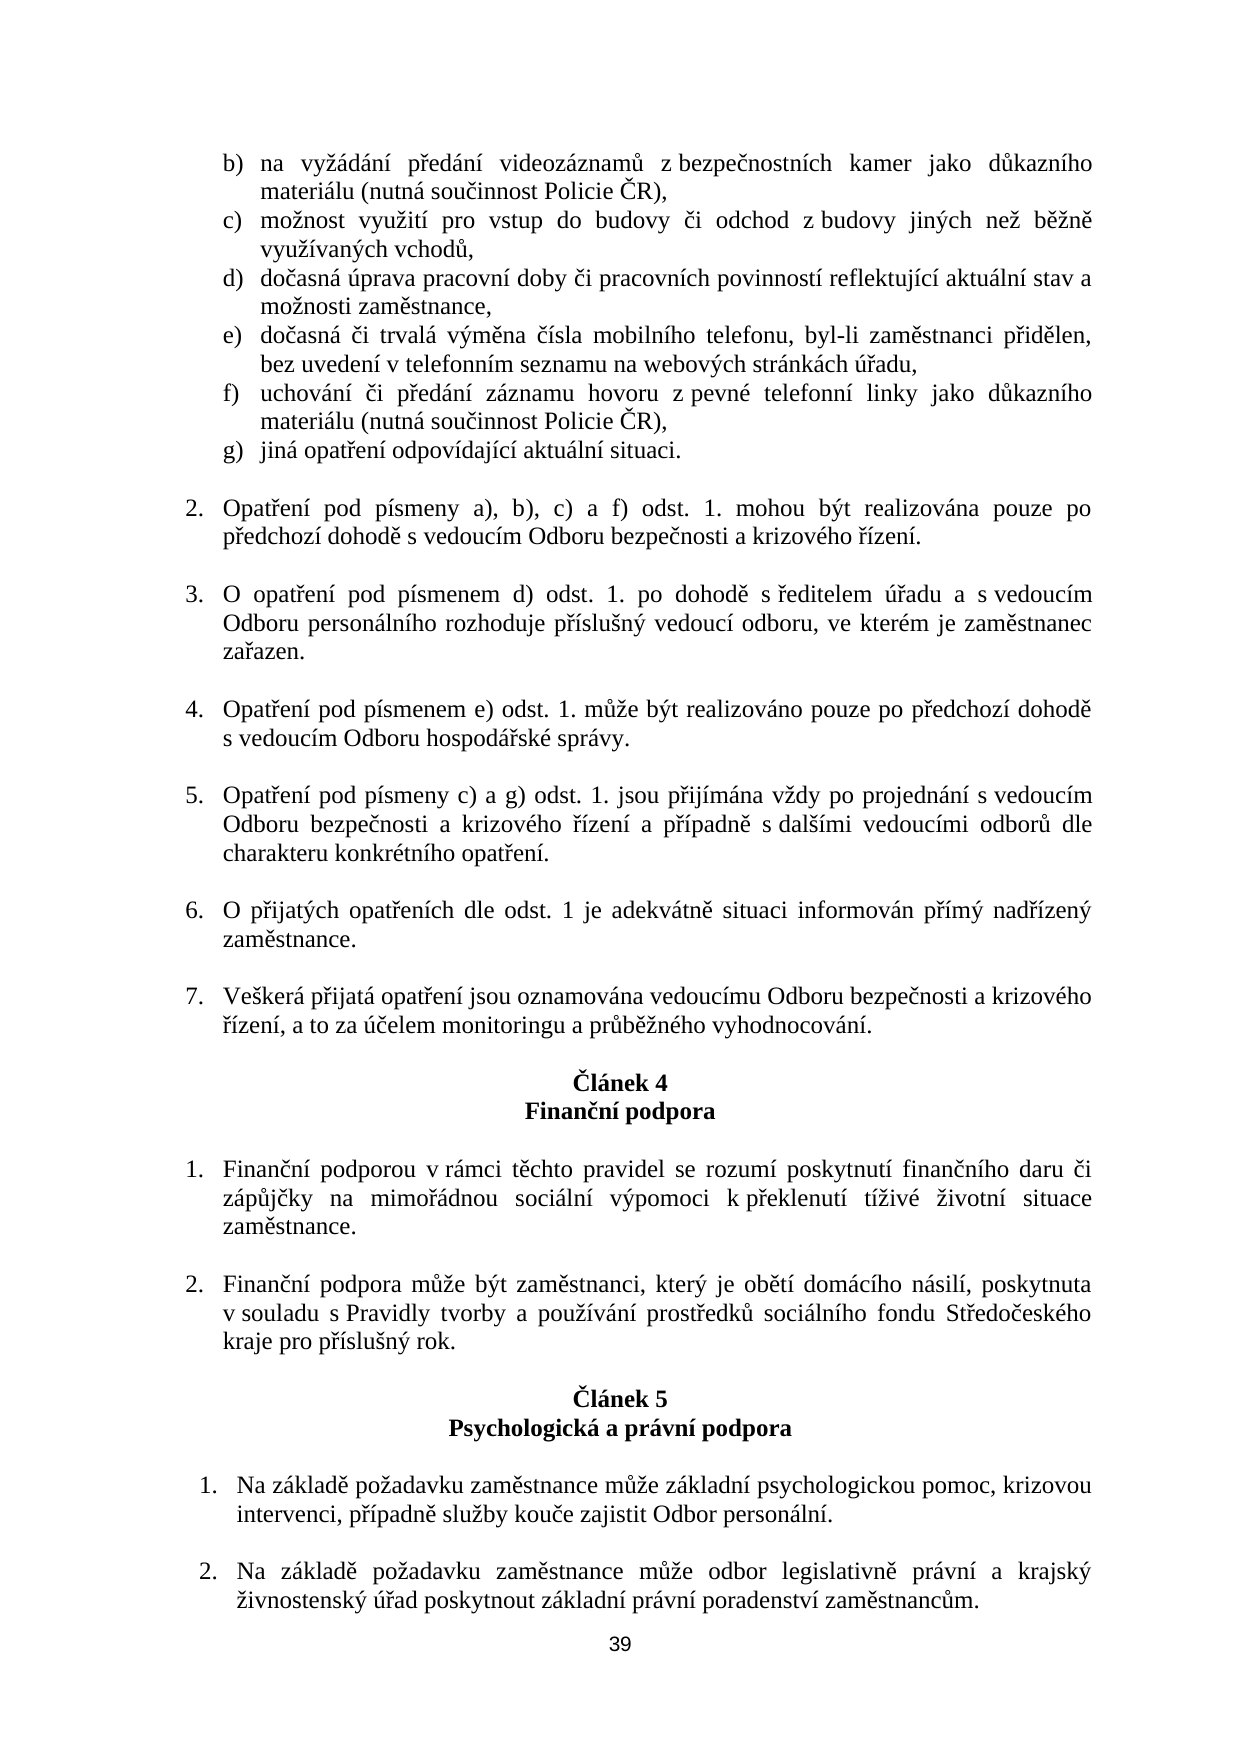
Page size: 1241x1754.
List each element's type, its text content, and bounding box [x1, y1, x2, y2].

list Opatření pod písmeny c) a g) odst. 1. jsou přijímána vždy po projednání s vedoucím Odboru bezpečnosti a krizového řízení a případně s dalšími vedoucími odborů dle charakteru konkrétního opatření. [185, 780, 1092, 866]
list uchování či předání záznamu hovoru z pevné telefonní linky jako důkazního materiálu (nutná součinnost Policie ČR), [223, 378, 1092, 435]
list Opatření pod písmeny a), b), c) a f) odst. 1. mohou být realizována pouze po předchozí dohodě s vedoucím Odboru bezpečnosti a krizového řízení. [185, 493, 1092, 550]
list možnost využití pro vstup do budovy či odchod z budovy jiných než běžně využívaných vchodů, [223, 205, 1092, 263]
list O opatření pod písmenem d) odst. 1. po dohodě s ředitelem úřadu a s vedoucím Odboru personálního rozhoduje příslušný vedoucí odboru, ve kterém je zaměstnanec zařazen. [185, 579, 1092, 665]
list na vyžádání předání videozáznamů z bezpečnostních kamer jako důkazního materiálu (nutná součinnost Policie ČR), [223, 148, 1092, 205]
list Finanční podporou v rámci těchto pravidel se rozumí poskytnutí finančního daru či zápůjčky na mimořádnou sociální výpomoci k překlenutí tíživé životní situace zaměstnance. [185, 1154, 1092, 1240]
list Finanční podpora může být zaměstnanci, který je obětí domácího násilí, poskytnuta v souladu s Pravidly tvorby a používání prostředků sociálního fondu Středočeského kraje pro příslušný rok. [185, 1269, 1092, 1355]
list dočasná úprava pracovní doby či pracovních povinností reflektující aktuální stav a možnosti zaměstnance, [223, 263, 1092, 320]
list jiná opatření odpovídající aktuální situaci. [223, 435, 1092, 464]
list Veškerá přijatá opatření jsou oznamována vedoucímu Odboru bezpečnosti a krizového řízení, a to za účelem monitoringu a průběžného vyhodnocování. [185, 981, 1092, 1039]
list Na základě požadavku zaměstnance může odbor legislativně právní a krajský živnostenský úřad poskytnout základní právní poradenství zaměstnancům. [199, 1556, 1092, 1614]
list Opatření pod písmenem e) odst. 1. může být realizováno pouze po předchozí dohodě s vedoucím Odboru hospodářské správy. [185, 694, 1092, 751]
text Článek 5 [148, 1384, 1092, 1413]
list Na základě požadavku zaměstnance může základní psychologickou pomoc, krizovou intervenci, případně služby kouče zajistit Odbor personální. [199, 1470, 1092, 1528]
list O přijatých opatřeních dle odst. 1 je adekvátně situaci informován přímý nadřízený zaměstnance. [185, 895, 1092, 953]
text Článek 4 [148, 1068, 1092, 1096]
list dočasná či trvalá výměna čísla mobilního telefonu, byl-li zaměstnanci přidělen, bez uvedení v telefonním seznamu na webových stránkách úřadu, [223, 320, 1092, 378]
text Finanční podpora [148, 1096, 1092, 1125]
text Psychologická a právní podpora [148, 1413, 1092, 1441]
